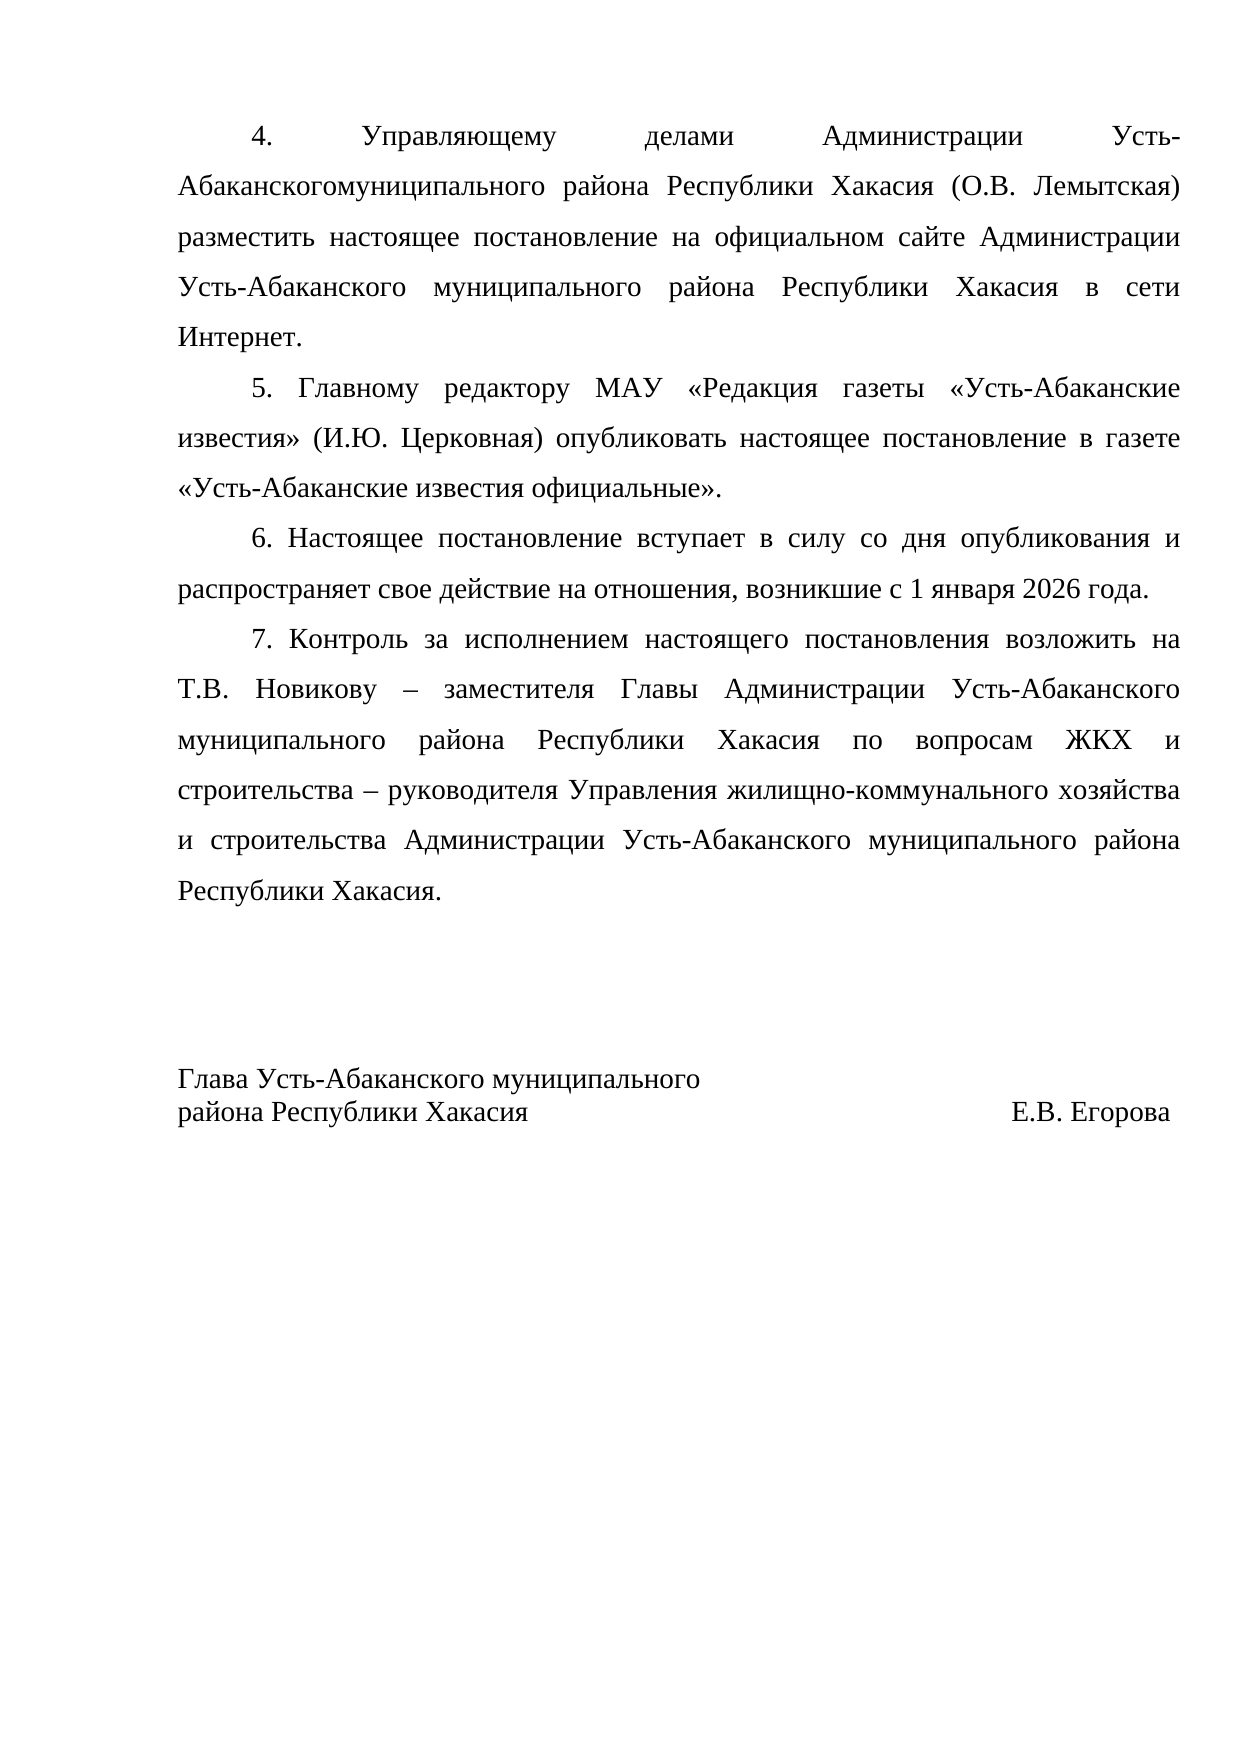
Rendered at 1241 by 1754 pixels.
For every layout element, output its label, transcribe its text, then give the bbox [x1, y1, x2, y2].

table_header Глава Усть-Абаканского муниципального района Республики Хакасия [166, 1061, 801, 1128]
text 7. Контроль за исполнением настоящего постановления возложить на Т.В. Новикову – заместителя Главы Администрации Усть-Абаканского муниципального района Республики Хакасия по вопросам ЖКХ и строительства – руководителя Управления жилищно-коммунального хозяйства и строительства Администрации Усть-Абаканского муниципального района Республики Хакасия. [177, 621, 1181, 906]
text 5. Главному редактору МАУ «Редакция газеты «Усть-Абаканские известия» (И.Ю. Церковная) опубликовать настоящее постановление в газете «Усть-Абаканские известия официальные». [177, 370, 1181, 504]
table_header Е.В. Егорова [801, 1061, 1182, 1128]
text 4. Управляющему делами Администрации Усть-Абаканскогомуниципального района Республики Хакасия (О.В. Лемытская) разместить настоящее постановление на официальном сайте Администрации Усть-Абаканского муниципального района Республики Хакасия в сети Интернет. [177, 118, 1181, 353]
text 6. Настоящее постановление вступает в силу со дня опубликования и распространяет свое действие на отношения, возникшие с 1 января 2026 года. [177, 521, 1181, 604]
